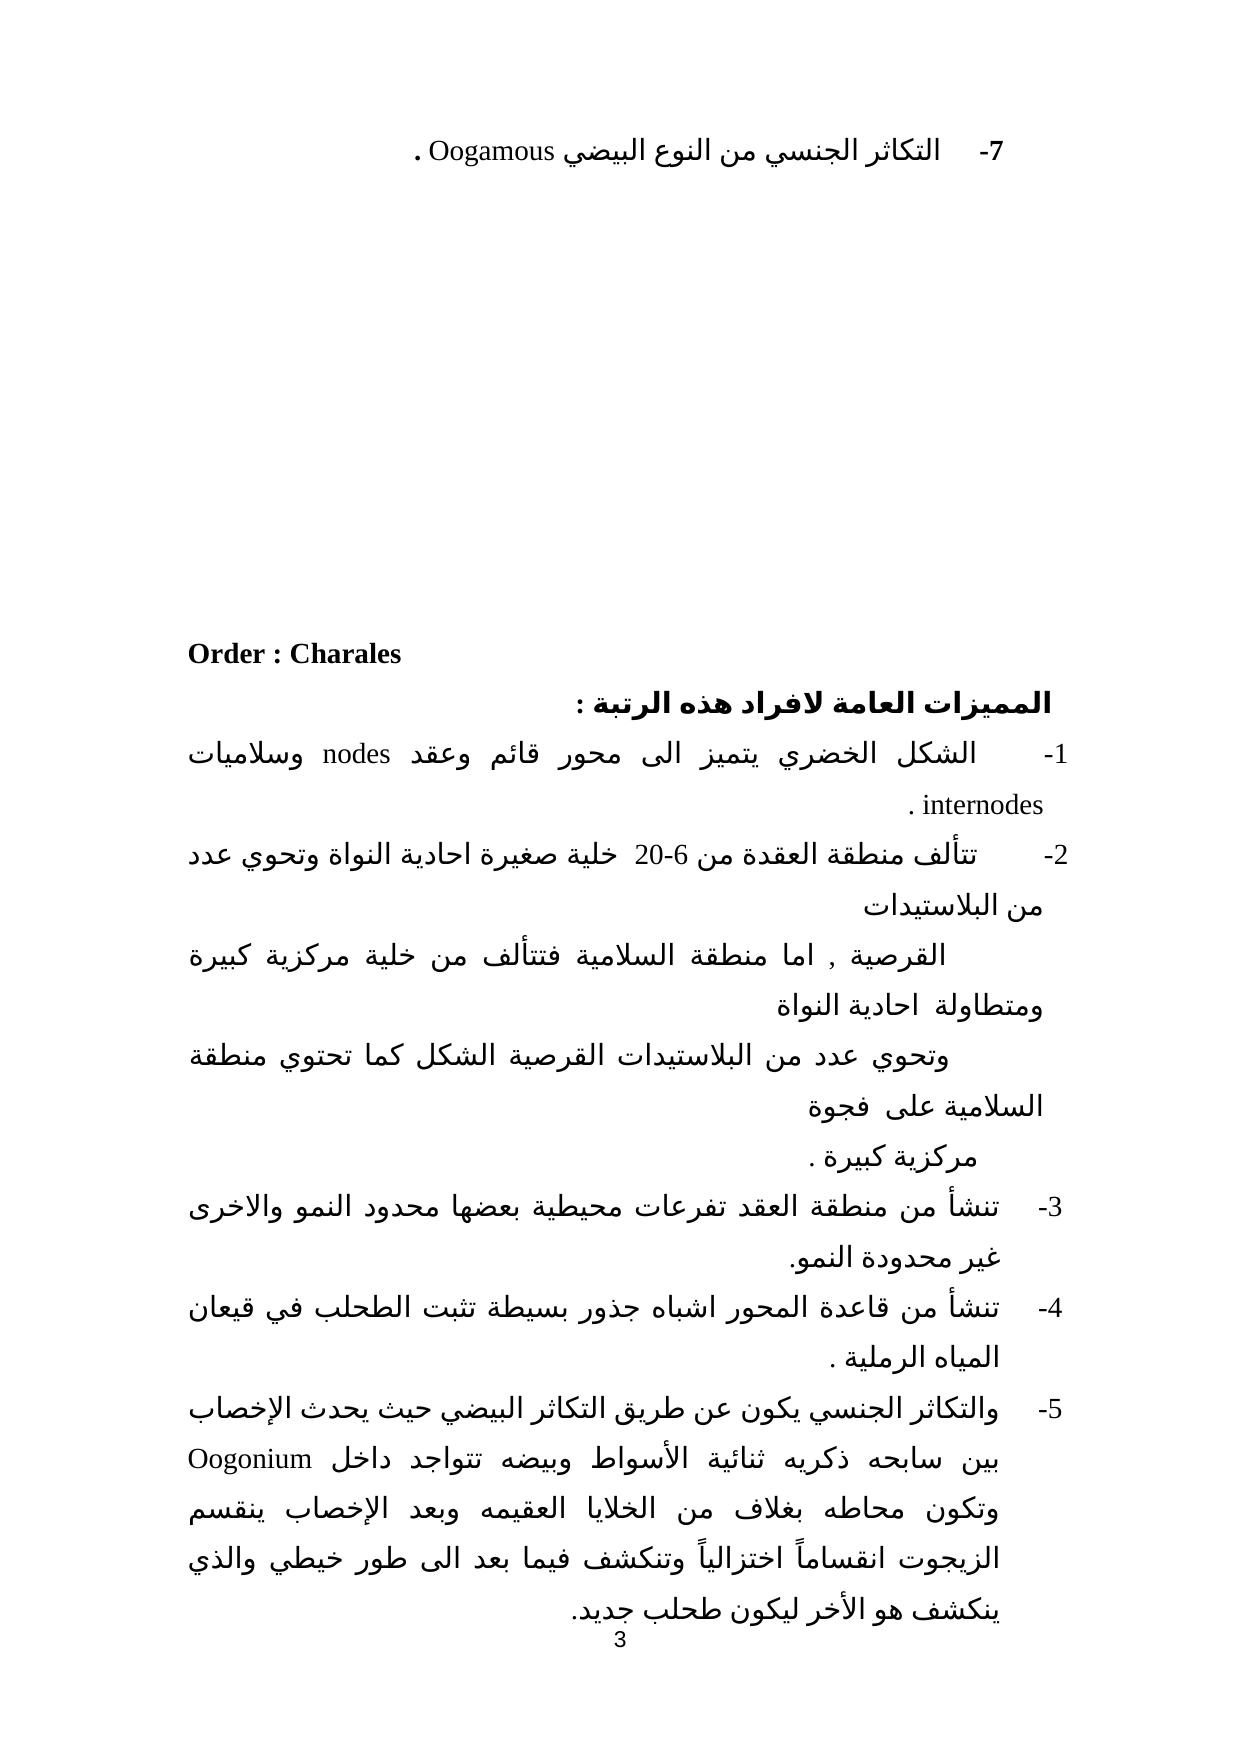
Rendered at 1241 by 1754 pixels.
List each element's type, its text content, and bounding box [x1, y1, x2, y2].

list وتحوي عدد من البلاستيدات القرصية الشكل كما تحتوي منطقة السلامية على فجوة [187, 1038, 1044, 1122]
list والتكاثر الجنسي يكون عن طريق التكاثر البيضي حيث يحدث الإخصاب بين سابحه ذكريه ثنائية الأسواط وبيضه تتواجد داخل Oogonium وتكون محاطه بغلاف من الخلايا العقيمه وبعد الإخصاب ينقسم الزيجوت انقساماً اختزالياً وتنكشف فيما بعد الى طور خيطي والذي ينكشف هو الأخر ليكون طحلب جديد. [187, 1391, 1038, 1626]
list القرصية , اما منطقة السلامية فتتألف من خلية مركزية كبيرة ومتطاولة احادية النواة [187, 938, 1044, 1022]
list المميزات العامة لافراد هذه الرتبة : [187, 686, 1053, 720]
list تنشأ من قاعدة المحور اشباه جذور بسيطة تثبت الطحلب في قيعان المياه الرملية . [187, 1290, 1038, 1374]
list مركزية كبيرة . [187, 1139, 1044, 1173]
list تنشأ من منطقة العقد تفرعات محيطية بعضها محدود النمو والاخرى غير محدودة النمو. [187, 1189, 1038, 1273]
list الشكل الخضري يتميز الى محور قائم وعقد nodes وسلاميات internodes . [187, 737, 1044, 821]
list التكاثر الجنسي من النوع البيضي Oogamous . [187, 133, 979, 166]
list Order : Charales [187, 636, 1053, 669]
list تتألف منطقة العقدة من 6-20 خلية صغيرة احادية النواة وتحوي عدد من البلاستيدات [187, 837, 1044, 921]
